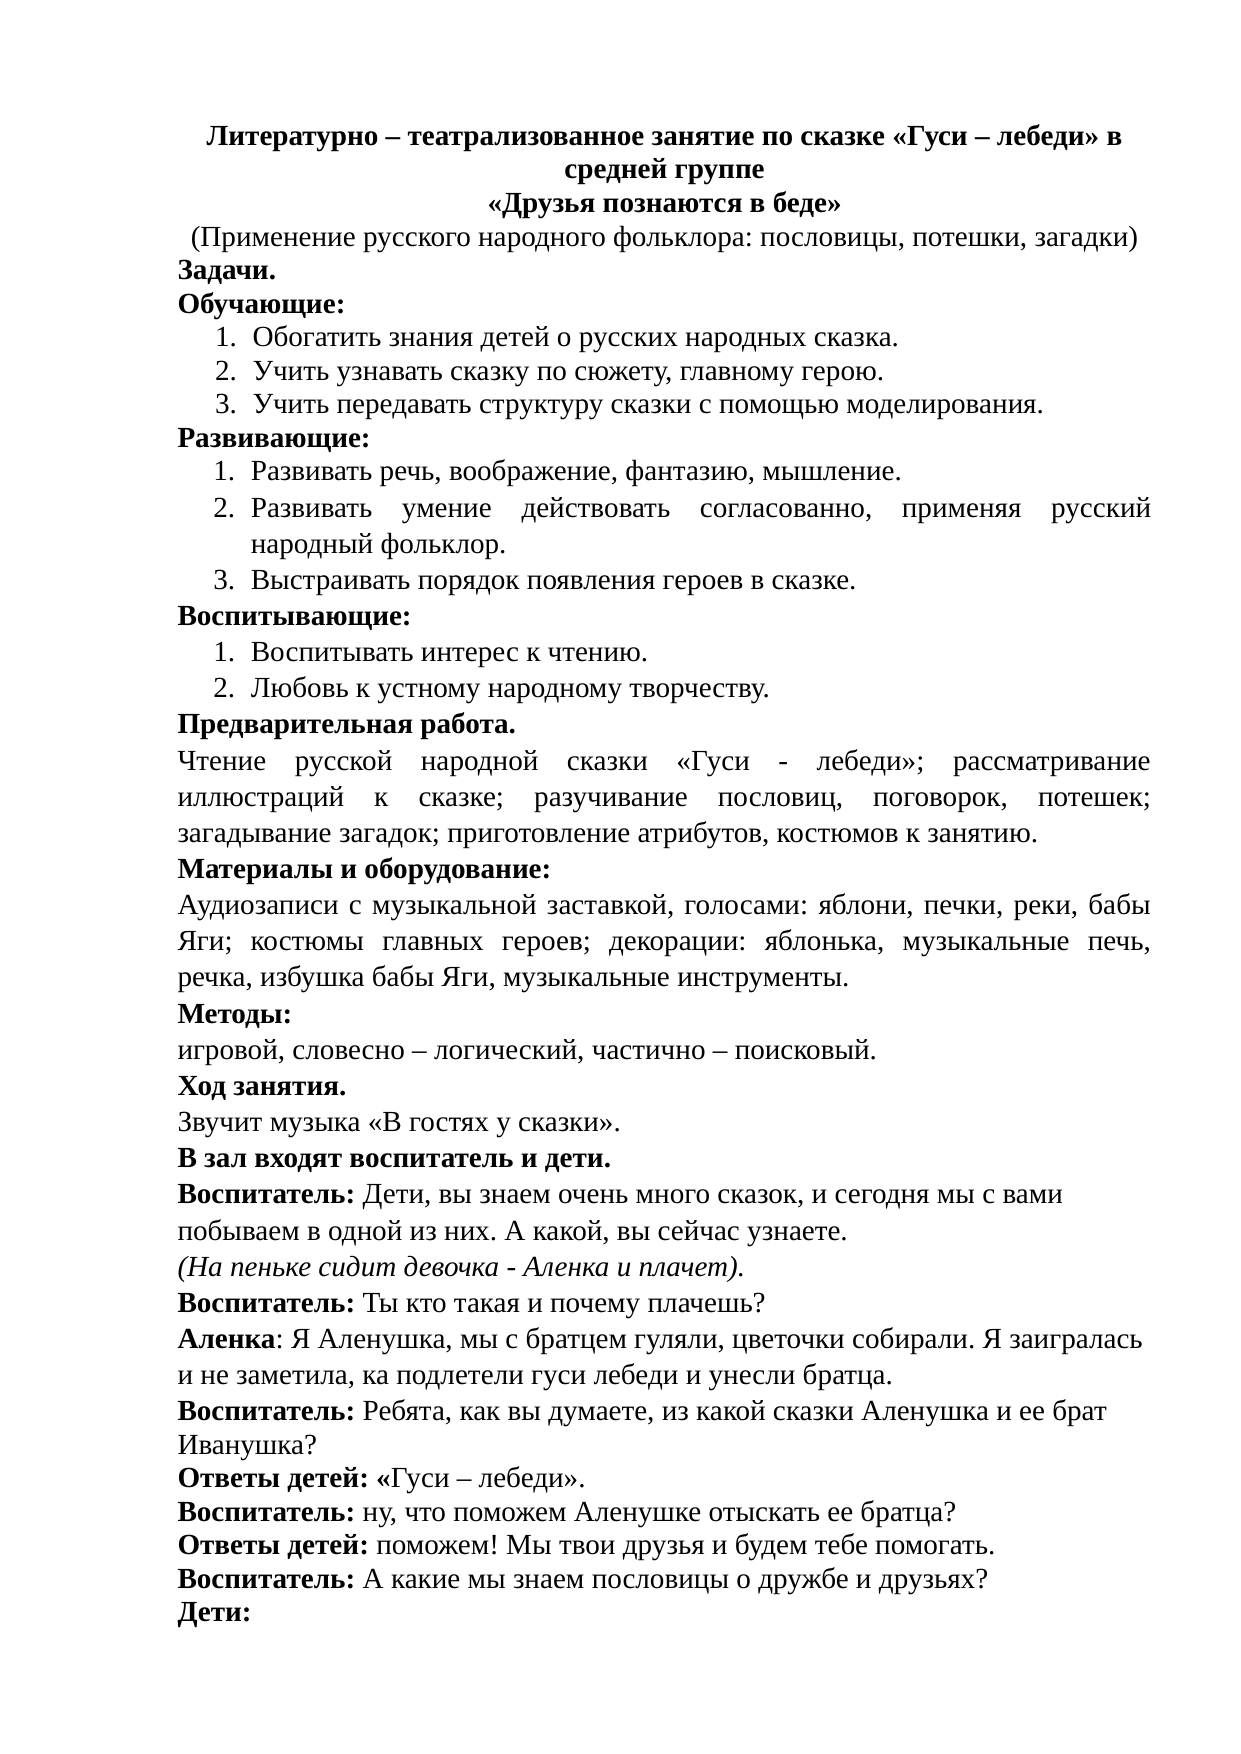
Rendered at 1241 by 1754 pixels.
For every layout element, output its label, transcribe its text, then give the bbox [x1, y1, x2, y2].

text Предварительная работа. [177, 707, 1152, 740]
text Ход занятия. [177, 1068, 1152, 1102]
text Воспитатель: Ты кто такая и почему плачешь? [177, 1285, 1152, 1318]
list Обогатить знания детей о русских народных сказка. [215, 319, 1152, 353]
text Дети: [177, 1594, 1152, 1628]
text «Друзья познаются в беде» [177, 185, 1152, 219]
text В зал входят воспитатель и дети. [177, 1140, 1152, 1174]
list Учить передавать структуру сказки с помощью моделирования. [215, 386, 1152, 420]
text Литературно – театрализованное занятие по сказке «Гуси – лебеди» в средней группе [177, 118, 1152, 185]
text (На пеньке сидит девочка - Аленка и плачет). [177, 1249, 1152, 1282]
text (Применение русского народного фольклора: пословицы, потешки, загадки) [177, 219, 1152, 252]
text Задачи. [177, 252, 1152, 286]
text Методы: [177, 996, 1152, 1029]
list Любовь к устному народному творчеству. [213, 670, 1152, 704]
list Развивать умение действовать согласованно, применяя русский народный фольклор. [213, 490, 1152, 559]
list Учить узнавать сказку по сюжету, главному герою. [215, 353, 1152, 386]
text Воспитатель: Ребята, как вы думаете, из какой сказки Аленушка и ее брат Иванушка? [177, 1393, 1152, 1460]
text Развивающие: [177, 420, 1152, 453]
list Развивать речь, воображение, фантазию, мышление. [213, 453, 1152, 487]
text Ответы детей: поможем! Мы твои друзья и будем тебе помогать. [177, 1527, 1152, 1561]
list Воспитывать интерес к чтению. [213, 634, 1152, 668]
text Обучающие: [177, 286, 1152, 319]
text Ответы детей: «Гуси – лебеди». [177, 1460, 1152, 1494]
text Звучит музыка «В гостях у сказки». [177, 1104, 1152, 1138]
list Выстраивать порядок появления героев в сказке. [213, 562, 1152, 596]
text Воспитывающие: [177, 598, 1152, 632]
text Аудиозаписи с музыкальной заставкой, голосами: яблони, печки, реки, бабы Яги; костюмы главных героев; декорации: яблонька, музыкальные печь, речка, избушка бабы Яги, музыкальные инструменты. [177, 887, 1152, 993]
text Воспитатель: А какие мы знаем пословицы о дружбе и друзьях? [177, 1561, 1152, 1594]
text Чтение русской народной сказки «Гуси - лебеди»; рассматривание иллюстраций к сказке; разучивание пословиц, поговорок, потешек; загадывание загадок; приготовление атрибутов, костюмов к занятию. [177, 743, 1152, 848]
text Воспитатель: Дети, вы знаем очень много сказок, и сегодня мы с вами побываем в одной из них. А какой, вы сейчас узнаете. [177, 1176, 1152, 1246]
text Воспитатель: ну, что поможем Аленушке отыскать ее братца? [177, 1494, 1152, 1527]
text Аленка: Я Аленушка, мы с братцем гуляли, цветочки собирали. Я заигралась и не заметила, ка подлетели гуси лебеди и унесли братца. [177, 1321, 1152, 1391]
text игровой, словесно – логический, частично – поисковый. [177, 1032, 1152, 1065]
text Материалы и оборудование: [177, 851, 1152, 885]
